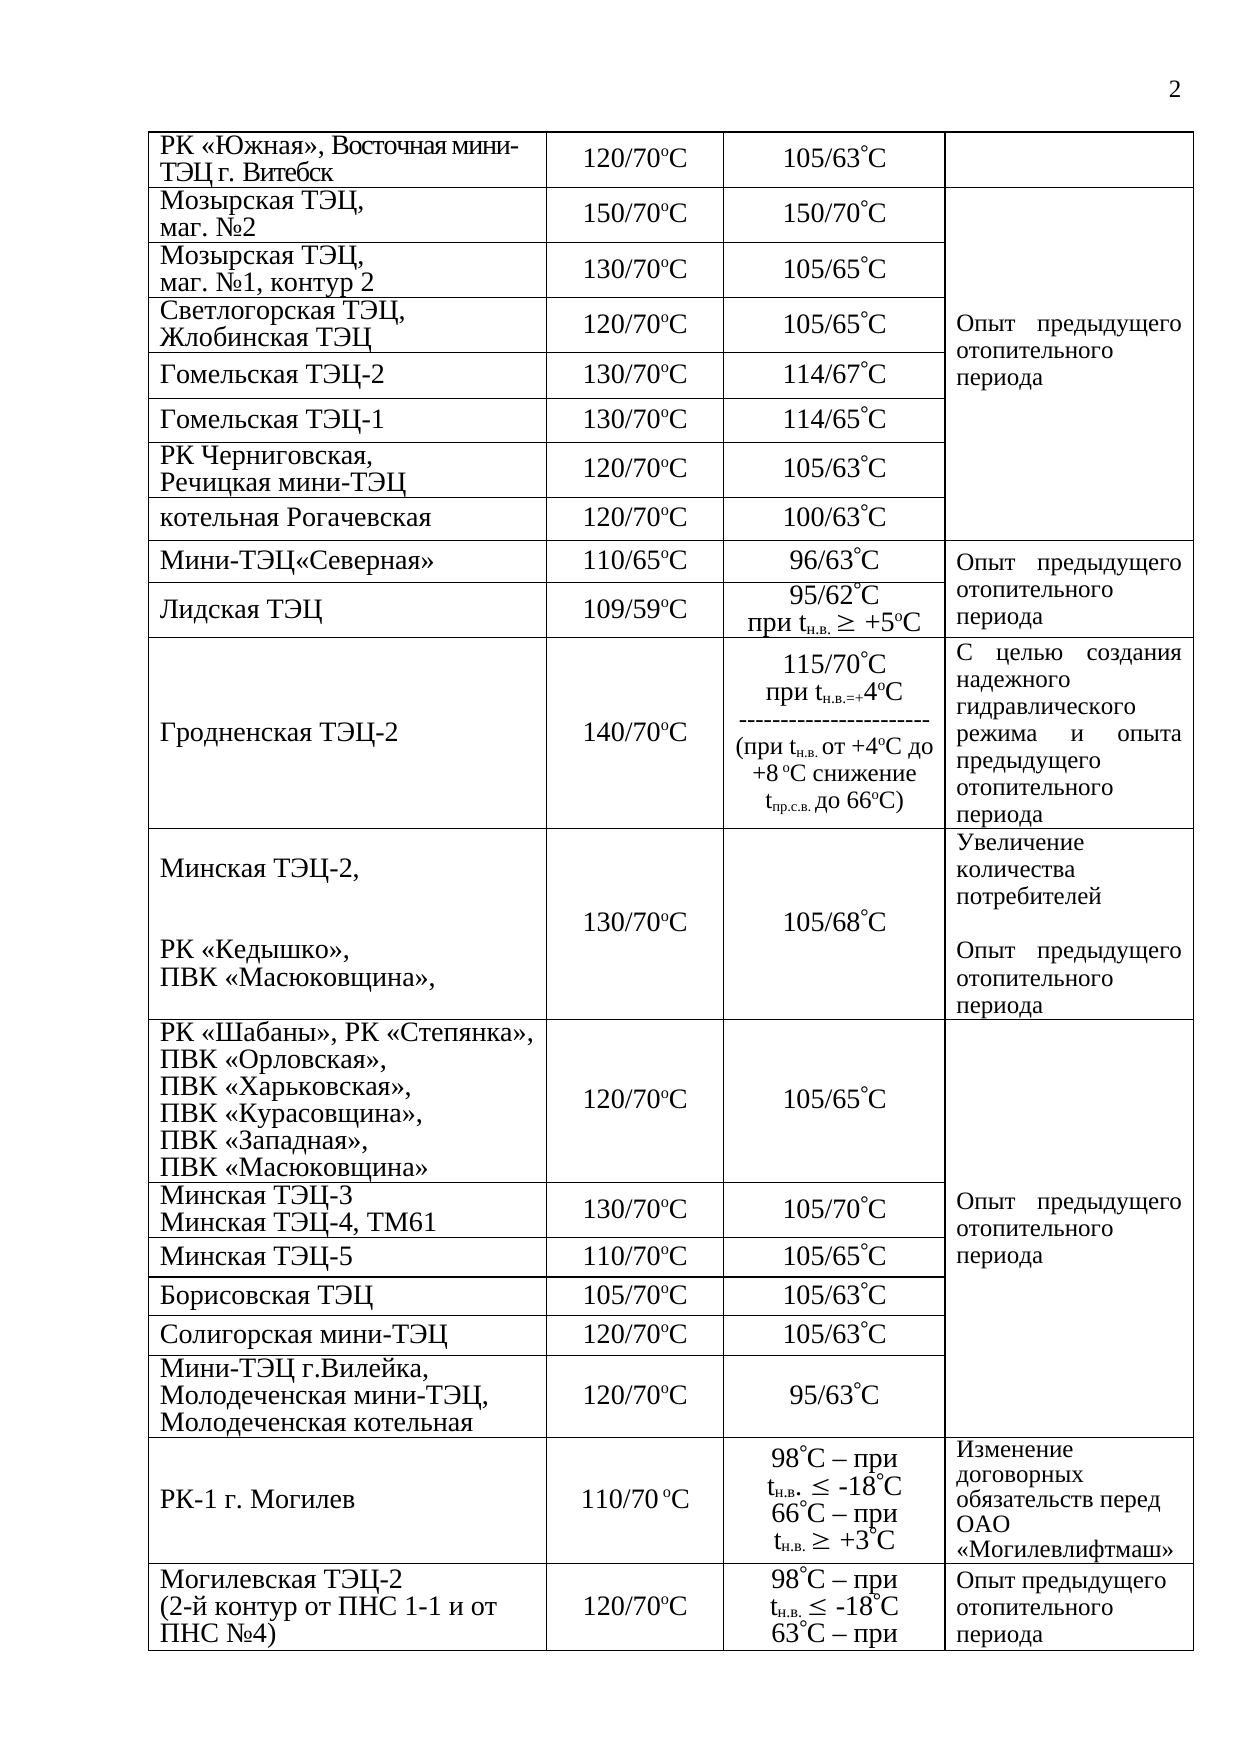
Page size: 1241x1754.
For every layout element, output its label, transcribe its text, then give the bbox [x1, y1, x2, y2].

table_cell РК «Южная», Восточная мини-ТЭЦ г. Витебск [149, 133, 546, 187]
table_cell 100/63С [724, 498, 944, 539]
table_cell 105/63С [724, 133, 944, 187]
table_cell Минская ТЭЦ-5 [149, 1238, 546, 1276]
table_cell Солигорская мини-ТЭЦ [149, 1316, 546, 1354]
table_cell Гродненская ТЭЦ-2 [149, 638, 546, 828]
table_cell Минская ТЭЦ-3 Минская ТЭЦ-4, ТМ61 [149, 1183, 546, 1237]
table_cell Увеличение количества потребителей Опыт предыдущего отопительного периода [946, 829, 1193, 1018]
table_cell Мозырская ТЭЦ, маг. №1, контур 2 [149, 243, 546, 297]
table_cell Гомельская ТЭЦ-2 [149, 353, 546, 397]
table_cell Опыт предыдущего отопительного периода [946, 1020, 1193, 1437]
table_cell 115/70С при tн.в.=+4oC ----------------------- (при tн.в. от +4oC до +8 oC снижение tпр.с.в. до 66оC) [724, 638, 944, 828]
table_cell 105/63С [724, 443, 944, 497]
table_cell 150/70оС [547, 188, 723, 242]
table_cell 96/63С [724, 541, 944, 582]
table_cell 114/67С [724, 353, 944, 397]
table_cell 95/63С [724, 1356, 944, 1437]
table_cell РК «Шабаны», РК «Степянка», ПВК «Орловская», ПВК «Харьковская», ПВК «Курасовщина», ПВК «Западная», ПВК «Масюковщина» [149, 1020, 546, 1182]
table_cell С целью создания надежного гидравлического режима и опыта предыдущего отопительного периода [946, 638, 1193, 828]
table_cell 140/70оС [547, 638, 723, 828]
table_cell 114/65С [724, 399, 944, 442]
table_cell 130/70оС [547, 353, 723, 397]
table_cell котельная Рогачевская [149, 498, 546, 539]
table_cell 120/70оС [547, 1316, 723, 1354]
table_cell 105/65С [724, 298, 944, 352]
table_cell Лидская ТЭЦ [149, 583, 546, 637]
table_cell 95/62С при tн.в. +5oC [724, 583, 944, 637]
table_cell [149, 1564, 546, 1650]
table_cell 110/65оС [547, 541, 723, 582]
table_cell РК-1 г. Могилев [149, 1438, 546, 1563]
table_cell Опыт предыдущего отопительного периода [946, 188, 1193, 539]
table_cell 105/65С [724, 1020, 944, 1182]
table_cell 110/70 оС [547, 1438, 723, 1563]
table_cell 105/63С [724, 1278, 944, 1315]
table_cell 109/59оС [547, 583, 723, 637]
table_cell 110/70оС [547, 1238, 723, 1276]
table_cell 105/70оС [547, 1278, 723, 1315]
table_cell 150/70С [724, 188, 944, 242]
table_cell Светлогорская ТЭЦ, Жлобинская ТЭЦ [149, 298, 546, 352]
table_cell Борисовская ТЭЦ [149, 1278, 546, 1315]
table_cell 120/70оС [547, 443, 723, 497]
table_cell Опыт предыдущего отопительного периода [946, 541, 1193, 637]
table_cell 120/70оС [547, 1020, 723, 1182]
table_cell 98С – при tн.в. -18С 66С – при tн.в. +3С [724, 1438, 944, 1563]
table_cell Гомельская ТЭЦ-1 [149, 399, 546, 442]
table_cell 105/63С [724, 1316, 944, 1354]
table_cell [724, 1564, 944, 1650]
table_cell РК Черниговская, Речицкая мини-ТЭЦ [149, 443, 546, 497]
table_cell 105/65С [724, 1238, 944, 1276]
table_cell Мозырская ТЭЦ, маг. №2 [149, 188, 546, 242]
table_cell 105/68С [724, 829, 944, 1018]
table_cell Мини-ТЭЦ г.Вилейка, Молодеченская мини-ТЭЦ, Молодеченская котельная [149, 1356, 546, 1437]
table_cell 120/70оС [547, 133, 723, 187]
table_cell 120/70оС [547, 498, 723, 539]
table_cell 130/70оС [547, 829, 723, 1018]
table_cell Минская ТЭЦ-2, РК «Кедышко», ПВК «Масюковщина», [149, 829, 546, 1018]
table_cell 130/70оС [547, 399, 723, 442]
table_cell 130/70оС [547, 1183, 723, 1237]
table_cell 120/70оС [547, 298, 723, 352]
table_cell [946, 1564, 1193, 1650]
table_cell 130/70оС [547, 243, 723, 297]
table_cell 120/70оС [547, 1564, 723, 1650]
table_cell 105/65С [724, 243, 944, 297]
table_cell Мини-ТЭЦ«Северная» [149, 541, 546, 582]
table_cell 105/70С [724, 1183, 944, 1237]
table_cell Изменение договорных обязательств перед ОАО «Могилевлифтмаш» [946, 1438, 1193, 1563]
table_cell 120/70оС [547, 1356, 723, 1437]
